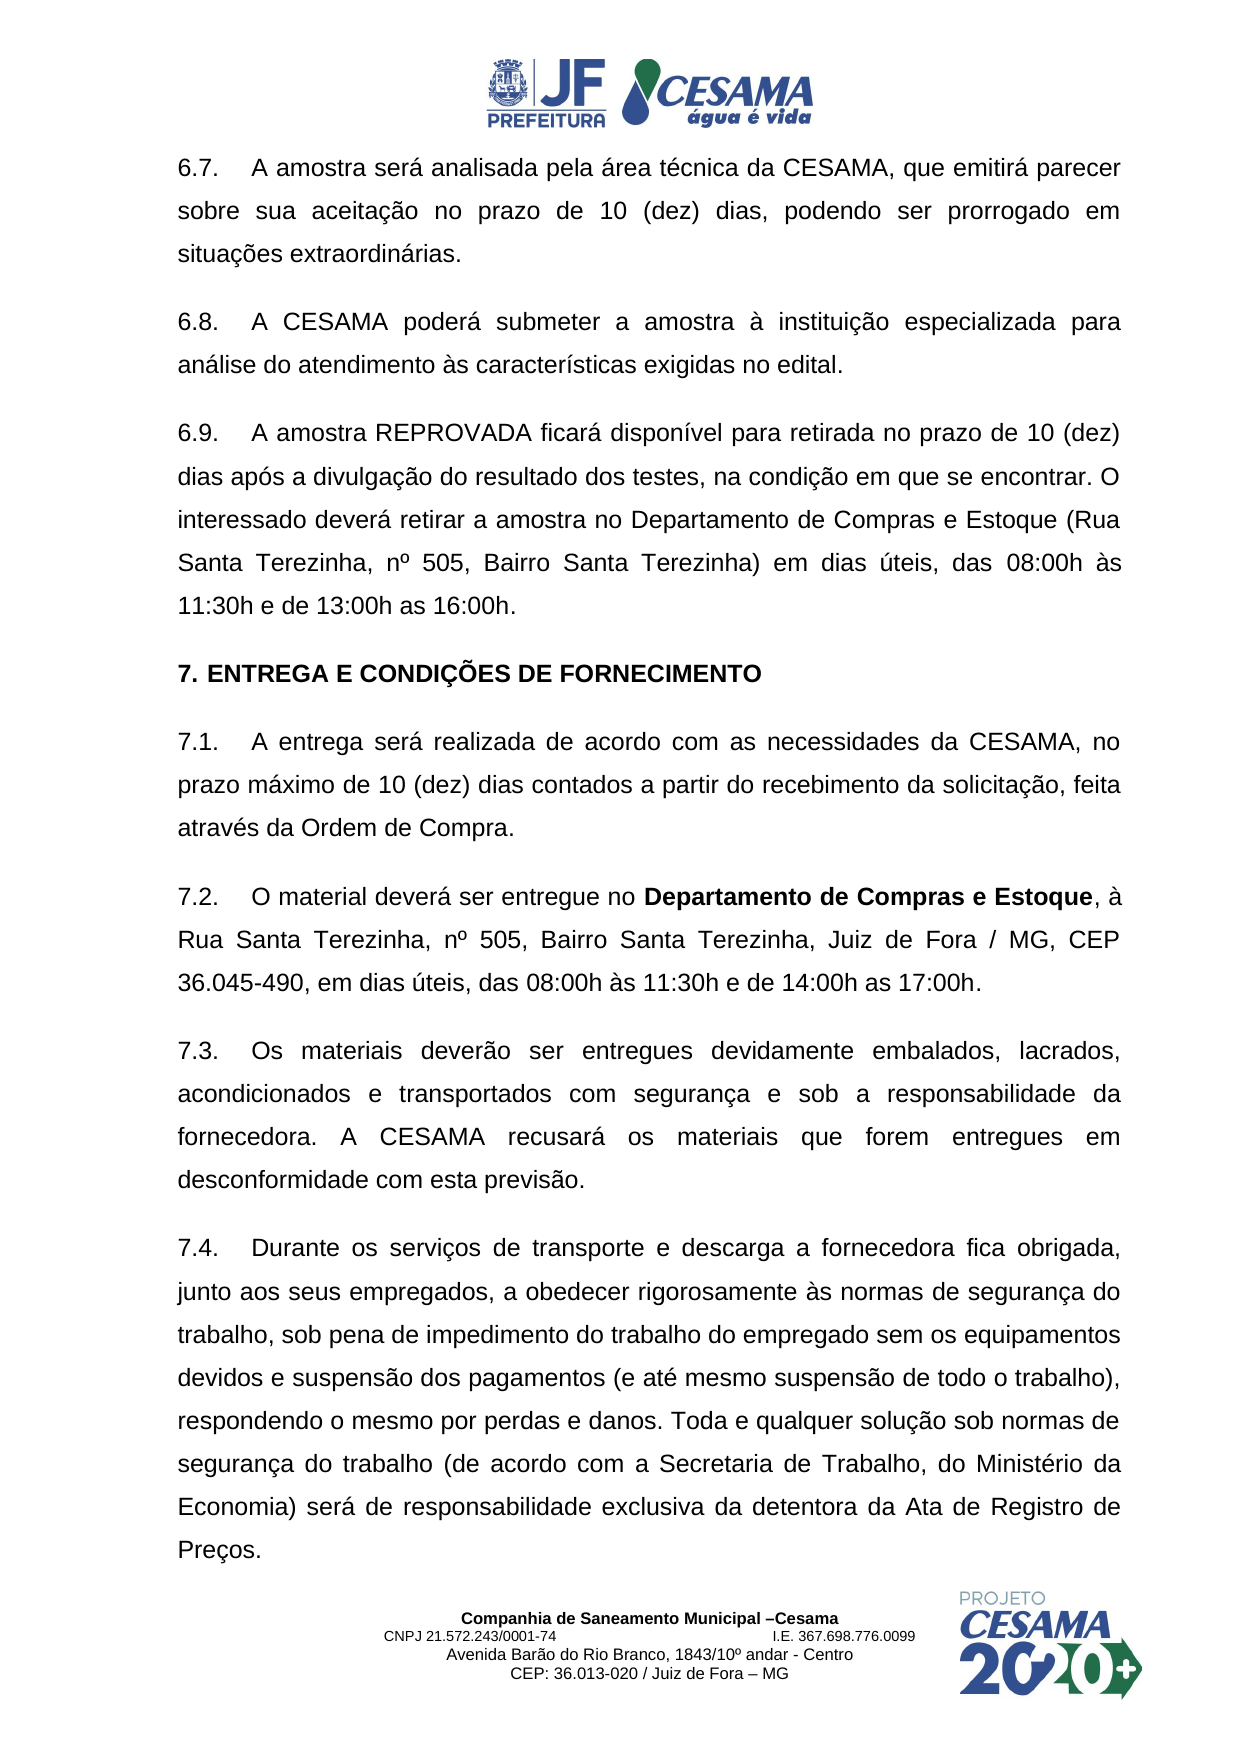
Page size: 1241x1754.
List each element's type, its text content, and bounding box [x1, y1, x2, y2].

list A CESAMA poderá submeter a amostra à instituição especializada para análise do atendimento às características exigidas no edital. [177, 307, 1122, 379]
list Durante os serviços de transporte e descarga a fornecedora fica obrigada, junto aos seus empregados, a obedecer rigorosamente às normas de segurança do trabalho, sob pena de impedimento do trabalho do empregado sem os equipamentos devidos e suspensão dos pagamentos (e até mesmo suspensão de todo o trabalho), respondendo o mesmo por perdas e danos. Toda e qualquer solução sob normas de segurança do trabalho (de acordo com a Secretaria de Trabalho, do Ministério da Economia) será de responsabilidade exclusiva da detentora da Ata de Registro de Preços. [177, 1233, 1122, 1564]
list Os materiais deverão ser entregues devidamente embalados, lacrados, acondicionados e transportados com segurança e sob a responsabilidade da fornecedora. A CESAMA recusará os materiais que forem entregues em desconformidade com esta previsão. [177, 1036, 1122, 1194]
picture [959, 1591, 1143, 1700]
list A amostra REPROVADA ficará disponível para retirada no prazo de 10 (dez) dias após a divulgação do resultado dos testes, na condição em que se encontrar. O interessado deverá retirar a amostra no Departamento de Compras e Estoque (Rua Santa Terezinha, nº 505, Bairro Santa Terezinha) em dias úteis, das 08:00h às 11:30h e de 13:00h as 16:00h. [177, 418, 1122, 620]
list O material deverá ser entregue no Departamento de Compras e Estoque, à Rua Santa Terezinha, nº 505, Bairro Santa Terezinha, Juiz de Fora / MG, CEP 36.045-490, em dias úteis, das 08:00h às 11:30h e de 14:00h as 17:00h. [177, 882, 1122, 997]
list A amostra será analisada pela área técnica da CESAMA, que emitirá parecer sobre sua aceitação no prazo de 10 (dez) dias, podendo ser prorrogado em situações extraordinárias. [177, 153, 1122, 268]
list ENTREGA E CONDIÇÕES DE FORNECIMENTO [177, 659, 1122, 688]
picture [486, 59, 813, 128]
list A entrega será realizada de acordo com as necessidades da CESAMA, no prazo máximo de 10 (dez) dias contados a partir do recebimento da solicitação, feita através da Ordem de Compra. [177, 727, 1122, 842]
